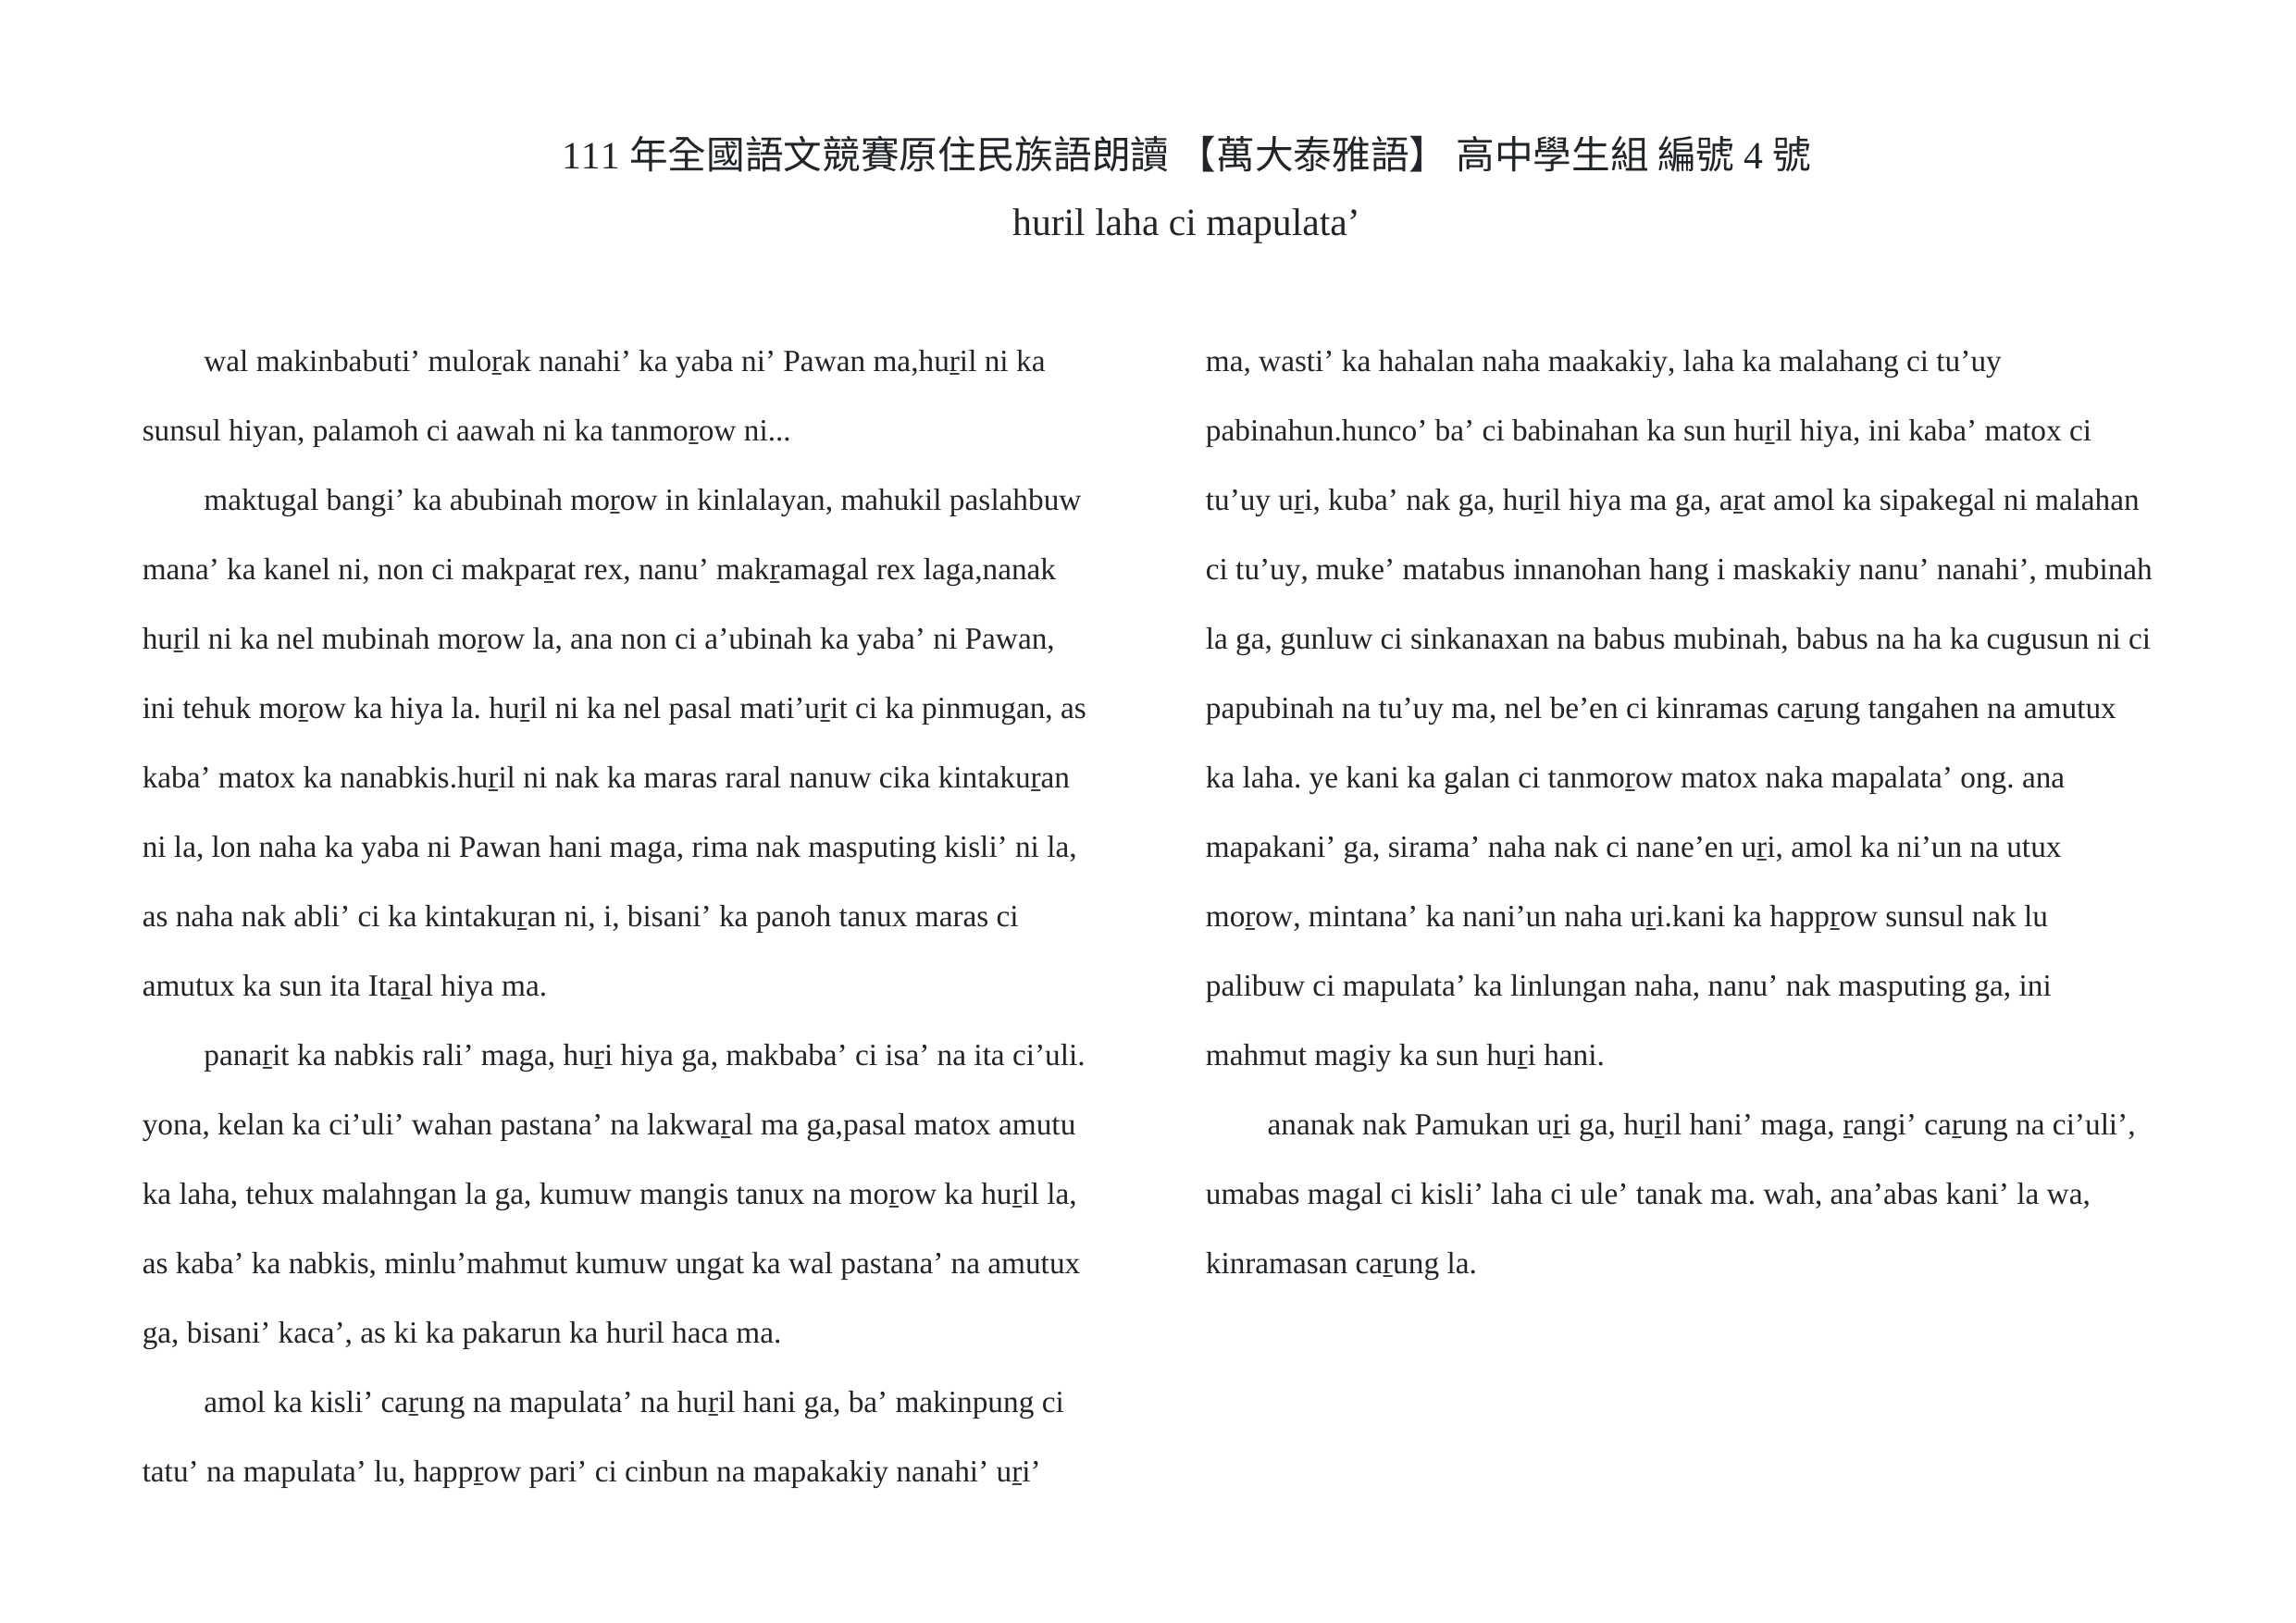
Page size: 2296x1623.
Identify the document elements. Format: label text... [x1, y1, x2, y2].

text amol ka kisli’ caṟung na mapulata’ na huṟil hani ga, ba’ makinpung ci tatu’ na mapulata’ lu, happṟow pari’ ci cinbun na mapakakiy nanahi’ uṟi’ ma, wasti’ ka hahalan naha maakakiy, laha ka malahang ci tu’uy pabinahun.hunco’ ba’ ci babinahan ka sun huṟil hiya, ini kaba’ matox ci tu’uy uṟi, kuba’ nak ga, huṟil hiya ma ga, aṟat amol ka sipakegal ni malahan ci tu’uy, muke’ matabus innanohan hang i maskakiy nanu’ nanahi’, mubinah la ga, gunluw ci sinkanaxan na babus mubinah, babus na ha ka cugusun ni ci papubinah na tu’uy ma, nel be’en ci kinramas caṟung tangahen na amutux ka laha. ye kani ka galan ci tanmoṟow matox naka mapalata’ ong. ana mapakani’ ga, sirama’ naha nak ci nane’en uṟi, amol ka ni’un na utux moṟow, mintana’ ka nani’un naha uṟi.kani ka happṟow sunsul nak lu palibuw ci mapulata’ ka linlungan naha, nanu’ nak masputing ga, ini mahmut magiy ka sun huṟi hani. [142, 1367, 1090, 1505]
text panaṟit ka nabkis rali’ maga, huṟi hiya ga, makbaba’ ci isa’ na ita ci’uli. yona, kelan ka ci’uli’ wahan pastana’ na lakwaṟal ma ga,pasal matox amutu ka laha, tehux malahngan la ga, kumuw mangis tanux na moṟow ka huṟil la, as kaba’ ka nabkis, minlu’mahmut kumuw ungat ka wal pastana’ na amutux ga, bisani’ kaca’, as ki ka pakarun ka huril haca ma. [142, 1020, 1090, 1367]
text maktugal bangi’ ka abubinah moṟow in kinlalayan, mahukil paslahbuw mana’ ka kanel ni, non ci makpaṟat rex, nanu’ makṟamagal rex laga,nanak huṟil ni ka nel mubinah moṟow la, ana non ci a’ubinah ka yaba’ ni Pawan, ini tehuk moṟow ka hiya la. huṟil ni ka nel pasal mati’uṟit ci ka pinmugan, as kaba’ matox ka nanabkis.huṟil ni nak ka maras raral nanuw cika kintakuṟan ni la, lon naha ka yaba ni Pawan hani maga, rima nak masputing kisli’ ni la, as naha nak abli’ ci ka kintakuṟan ni, i, bisani’ ka panoh tanux maras ci amutux ka sun ita Itaṟal hiya ma. [142, 465, 1090, 1020]
text 111 年全國語文競賽原住民族語朗讀 【萬大泰雅語】 高中學生組 編號 4 號 [142, 118, 2153, 187]
text amol ka kisli’ caṟung na mapulata’ na huṟil hani ga, ba’ makinpung ci tatu’ na mapulata’ lu, happṟow pari’ ci cinbun na mapakakiy nanahi’ uṟi’ ma, wasti’ ka hahalan naha maakakiy, laha ka malahang ci tu’uy pabinahun.hunco’ ba’ ci babinahan ka sun huṟil hiya, ini kaba’ matox ci tu’uy uṟi, kuba’ nak ga, huṟil hiya ma ga, aṟat amol ka sipakegal ni malahan ci tu’uy, muke’ matabus innanohan hang i maskakiy nanu’ nanahi’, mubinah la ga, gunluw ci sinkanaxan na babus mubinah, babus na ha ka cugusun ni ci papubinah na tu’uy ma, nel be’en ci kinramas caṟung tangahen na amutux ka laha. ye kani ka galan ci tanmoṟow matox naka mapalata’ ong. ana mapakani’ ga, sirama’ naha nak ci nane’en uṟi, amol ka ni’un na utux moṟow, mintana’ ka nani’un naha uṟi.kani ka happṟow sunsul nak lu palibuw ci mapulata’ ka linlungan naha, nanu’ nak masputing ga, ini mahmut magiy ka sun huṟi hani. [1206, 326, 2153, 1089]
text ananak nak Pamukan uṟi ga, huṟil hani’ maga, ṟangi’ caṟung na ci’uli’, umabas magal ci kisli’ laha ci ule’ tanak ma. wah, ana’abas kani’ la wa, kinramasan caṟung la. [1206, 1089, 2153, 1297]
text huril laha ci mapulata’ [142, 187, 2153, 256]
text wal makinbabuti’ muloṟak nanahi’ ka yaba ni’ Pawan ma,huṟil ni ka sunsul hiyan, palamoh ci aawah ni ka tanmoṟow ni... [142, 326, 1090, 465]
